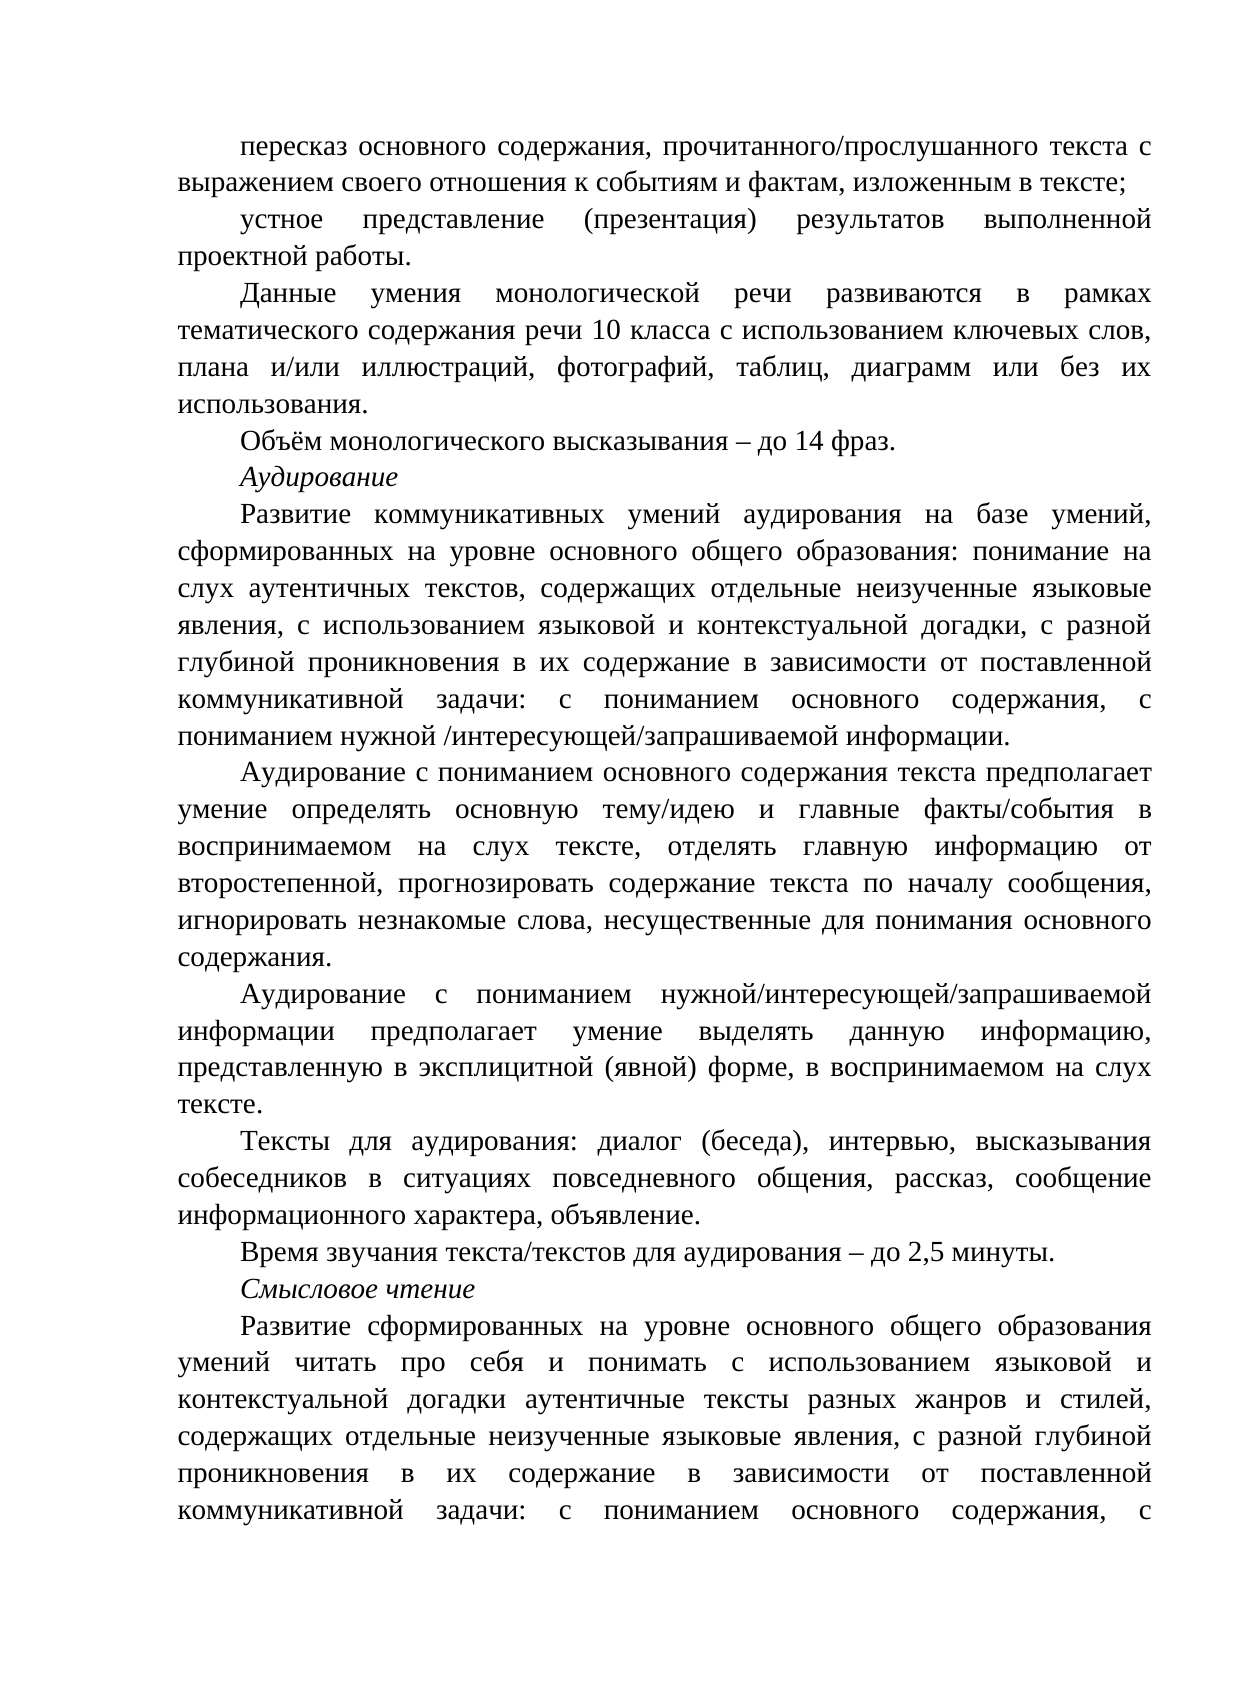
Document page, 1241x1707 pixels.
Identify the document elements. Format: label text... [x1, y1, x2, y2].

text пересказ основного содержания, прочитанного/прослушанного текста с выражением своего отношения к событиям и фактам, изложенным в тексте; [177, 128, 1152, 198]
text Аудирование с пониманием основного содержания текста предполагает умение определять основную тему/идею и главные факты/события в воспринимаемом на слух тексте, отделять главную информацию от второстепенной, прогнозировать содержание текста по началу сообщения, игнорировать незнакомые слова, несущественные для понимания основного содержания. [177, 754, 1152, 972]
text Тексты для аудирования: диалог (беседа), интервью, высказывания собеседников в ситуациях повседневного общения, рассказ, сообщение информационного характера, объявление. [177, 1123, 1152, 1231]
text Объём монологического высказывания – до 14 фраз. [177, 423, 1152, 456]
text Развитие коммуникативных умений аудирования на базе умений, сформированных на уровне основного общего образования: понимание на слух аутентичных текстов, содержащих отдельные неизученные языковые явления, с использованием языковой и контекстуальной догадки, с разной глубиной проникновения в их содержание в зависимости от поставленной коммуникативной задачи: с пониманием основного содержания, с пониманием нужной /интересующей/запрашиваемой информации. [177, 496, 1152, 751]
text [177, 1308, 1152, 1526]
text устное представление (презентация) результатов выполненной проектной работы. [177, 201, 1152, 272]
text Смысловое чтение [177, 1271, 1152, 1304]
text Данные умения монологической речи развиваются в рамках тематического содержания речи 10 класса с использованием ключевых слов, плана и/или иллюстраций, фотографий, таблиц, диаграмм или без их использования. [177, 275, 1152, 419]
text Аудирование [177, 459, 1152, 493]
text Время звучания текста/текстов для аудирования – до 2,5 минуты. [177, 1234, 1152, 1267]
text Аудирование с пониманием нужной/интересующей/запрашиваемой информации предполагает умение выделять данную информацию, представленную в эксплицитной (явной) форме, в воспринимаемом на слух тексте. [177, 976, 1152, 1120]
